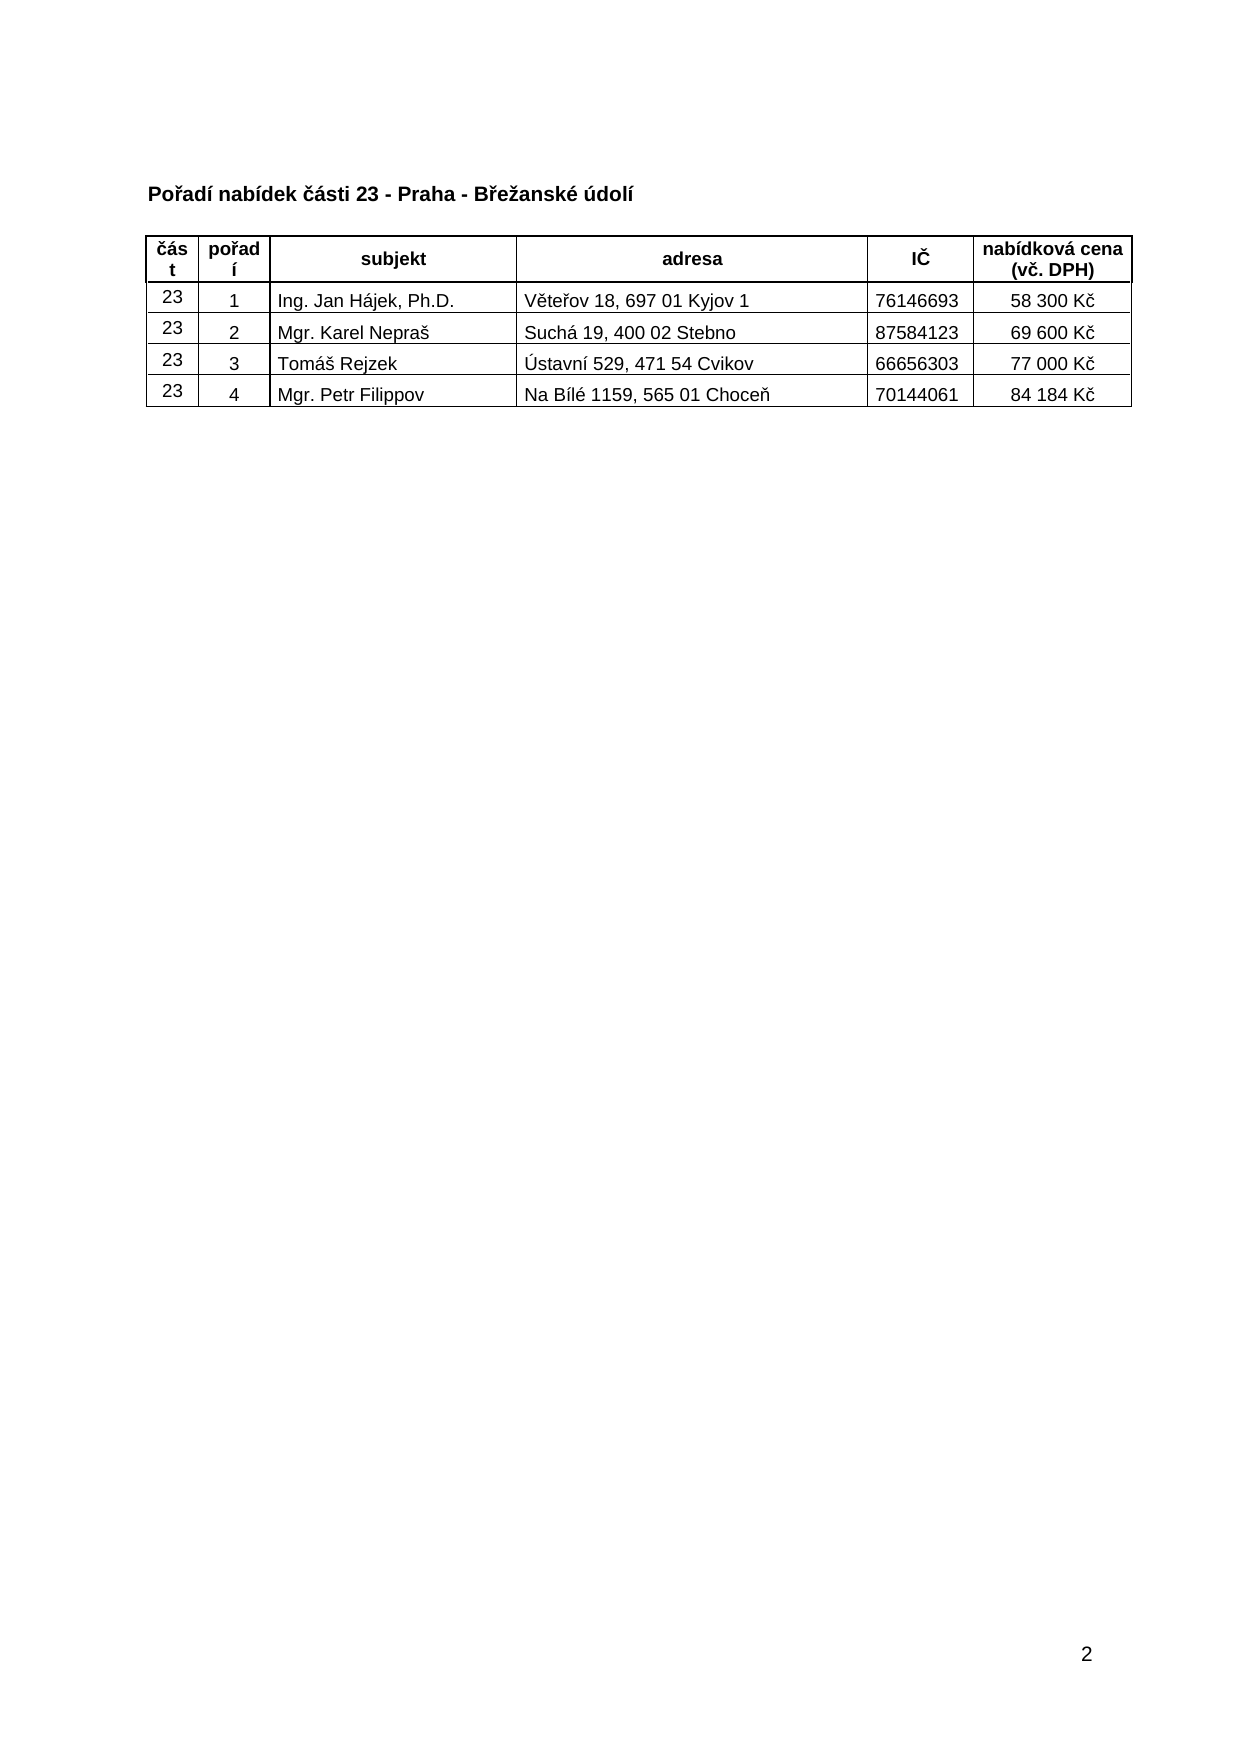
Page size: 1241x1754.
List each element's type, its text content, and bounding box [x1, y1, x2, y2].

table_cell Tomáš Rejzek [271, 344, 516, 374]
table_cell Ing. Jan Hájek, Ph.D. [271, 283, 516, 312]
table_header nabídková cena (vč. DPH) [974, 237, 1131, 281]
table_cell 58 300 Kč [974, 281, 1131, 312]
table_cell 1 [199, 283, 269, 312]
table_cell 4 [199, 375, 269, 406]
table_cell Na Bílé 1159, 565 01 Choceň [517, 375, 867, 406]
table_cell 66656303 [868, 344, 973, 374]
table_cell Ústavní 529, 471 54 Cvikov [517, 344, 867, 374]
table_cell 69 600 Kč [974, 312, 1131, 343]
table_cell 23 [147, 282, 198, 312]
table_cell Suchá 19, 400 02 Stebno [517, 313, 867, 343]
table_cell 23 [147, 313, 198, 343]
table_cell 87584123 [868, 313, 973, 343]
table_cell 76146693 [868, 283, 973, 312]
table_cell Mgr. Karel Nepraš [271, 313, 516, 343]
table_cell 23 [147, 344, 198, 374]
table_cell 70144061 [868, 375, 973, 406]
table_cell 2 [199, 313, 269, 343]
table_cell Mgr. Petr Filippov [271, 375, 516, 406]
text Pořadí nabídek části 23 - Praha - Břežanské údolí [148, 177, 1092, 206]
table_cell Věteřov 18, 697 01 Kyjov 1 [517, 283, 867, 312]
table_cell 77 000 Kč [974, 343, 1131, 374]
table_header subjekt [271, 237, 516, 281]
table_cell 3 [199, 344, 269, 374]
table_header adresa [517, 237, 867, 281]
table_header IČ [868, 237, 973, 281]
table_cell 84 184 Kč [974, 374, 1131, 406]
table_header část [147, 237, 198, 281]
table_cell 23 [147, 375, 198, 406]
table_header pořadí [199, 237, 269, 281]
